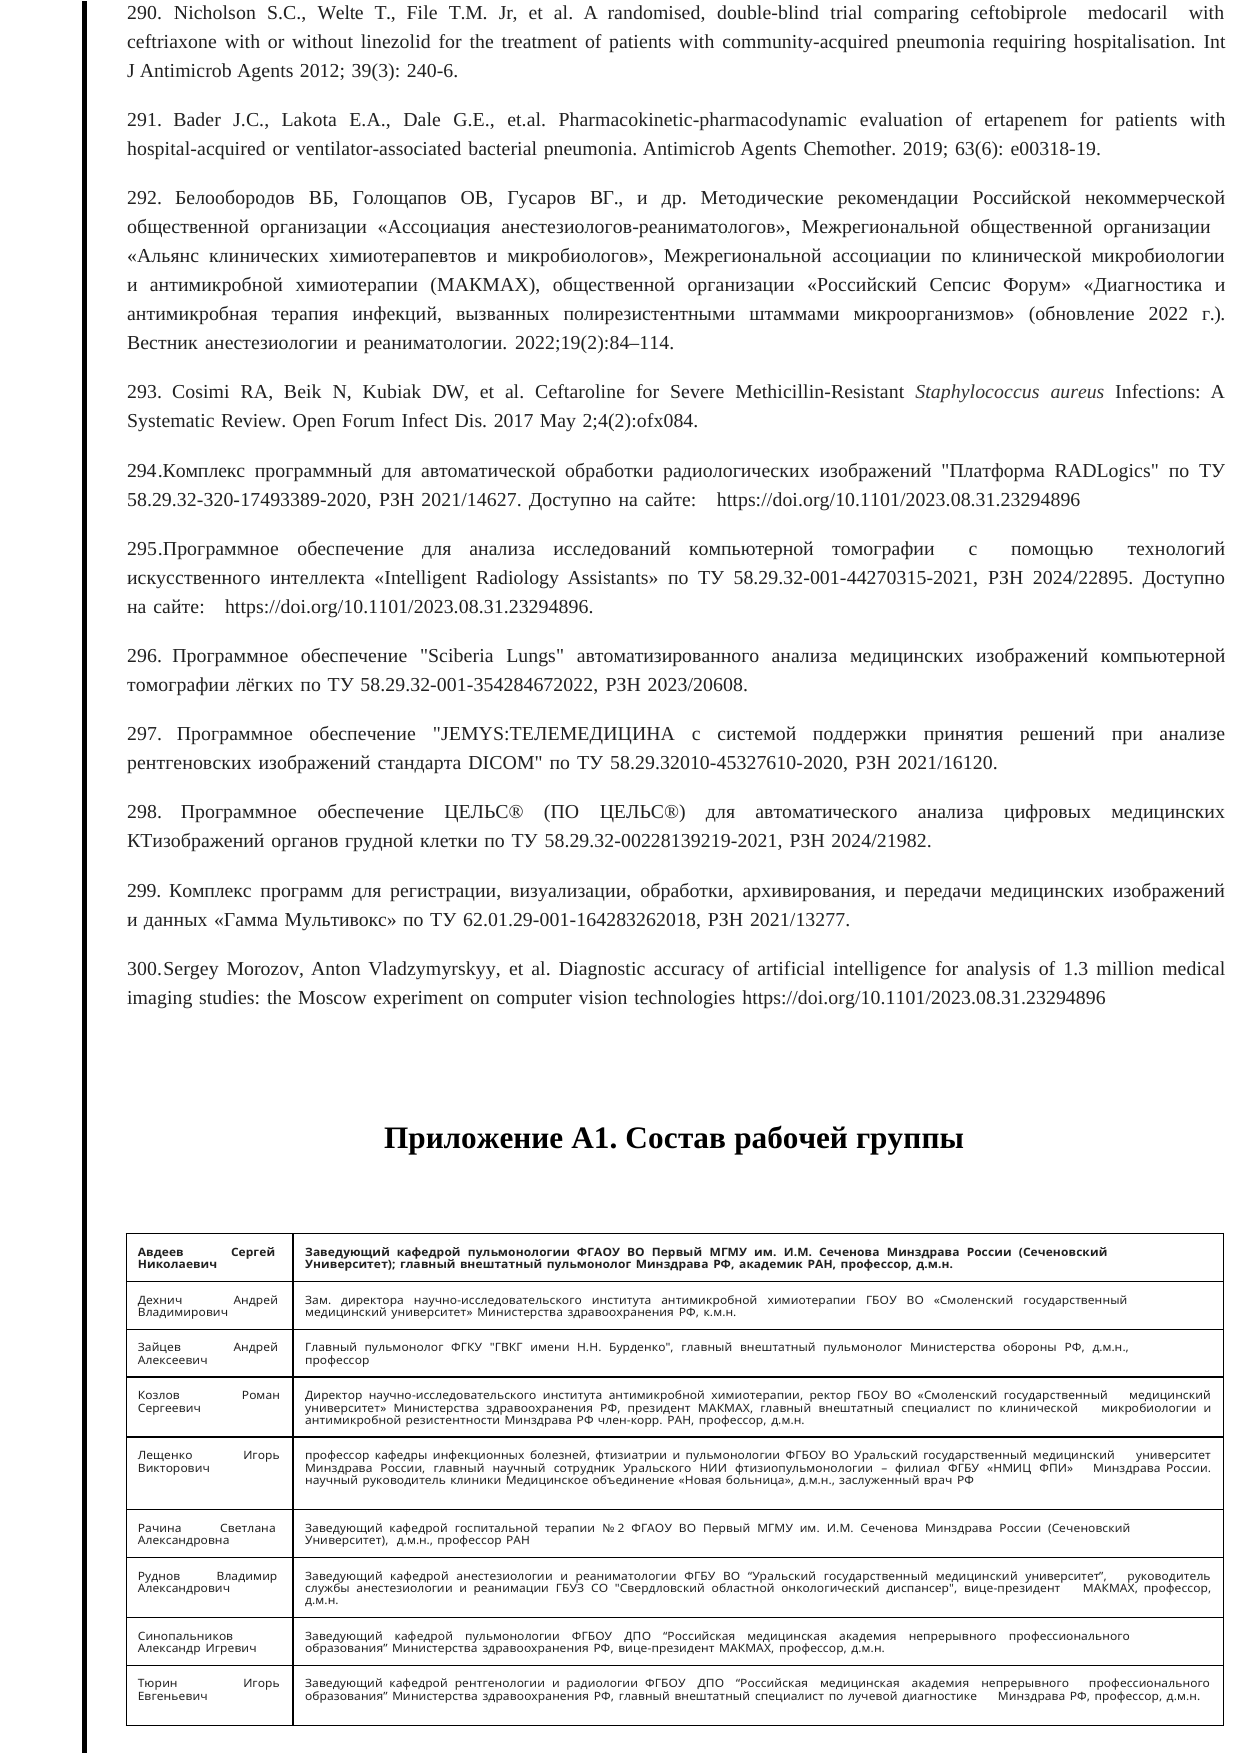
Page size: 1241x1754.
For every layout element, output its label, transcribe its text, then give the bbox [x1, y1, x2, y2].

list .Программное обеспечение для анализа исследований компьютерной томографии с помощью технологий искусственного интеллекта «Intelligent Radiology Assistants» по ТУ 58.29.32-001-44270315-2021, РЗН 2024/22895. Доступно на сайте: https://doi.org/10.1101/2023.08.31.23294896. [127, 537, 1226, 618]
table_cell профессор кафедры инфекционных болезней, фтизиатрии и пульмонологии ФГБОУ ВО Уральский государственный медицинский университет Минздрава России, главный научный сотрудник Уральского НИИ фтизиопульмонологии – филиал ФГБУ «НМИЦ ФПИ» Минздрава России. научный руководитель клиники Медицинское объединение «Новая больница», д.м.н., заслуженный врач РФ [294, 1438, 1223, 1509]
table_cell Заведующий кафедрой госпитальной терапии № 2 ФГАОУ ВО Первый МГМУ им. И.М. Сеченова Минздрава России (Сеченовский Университет), д.м.н., профессор РАН [294, 1510, 1223, 1557]
table_cell Зайцев Андрей Алексеевич [127, 1330, 292, 1376]
list Nicholson S.C., Welte T., File T.M. Jr, et al. A randomised, double-blind trial comparing ceftobiprole medocaril with ceftriaxone with or without linezolid for the treatment of patients with community-acquired pneumonia requiring hospitalisation. Int J Antimicrob Agents 2012; 39(3): 240-6. [127, 1, 1226, 81]
table_cell Заведующий кафедрой анестезиологии и реаниматологии ФГБУ ВО “Уральский государственный медицинский университет”, руководитель службы анестезиологии и реанимации ГБУЗ СО "Свердловский областной онкологический диспансер", вице-президент МАКМАХ, профессор, д.м.н. [294, 1558, 1223, 1617]
text «Альянс клинических химиотерапевтов и микробиологов», Межрегиональной ассоциации по клинической микробиологии и антимикробной химиотерапии (МАКМАХ), общественной организации «Российский Сепсис Форум» «Диагностика и антимикробная терапия инфекций, вызванных полирезистентными штаммами микроорганизмов» (обновление 2022 г.). Вестник анестезиологии и реаниматологии. 2022;19(2):84–114. [127, 244, 1226, 354]
list Белообородов ВБ, Голощапов ОВ, Гусаров ВГ., и др. Методические рекомендации Российской некоммерческой общественной организации «Ассоциация анестезиологов-реаниматологов», Межрегиональной общественной организации [127, 186, 1226, 238]
list Программное обеспечение "JEMYS:ТЕЛЕМЕДИЦИНА с системой поддержки принятия решений при анализе рентгеновских изображений стандарта DICOM" по ТУ 58.29.32010-45327610-2020, РЗН 2021/16120. [127, 722, 1226, 774]
table_cell Заведующий кафедрой пульмонологии ФГБОУ ДПО “Российская медицинская академия непрерывного профессионального образования” Министерства здравоохранения РФ, вице-президент МАКМАХ, профессор, д.м.н. [294, 1618, 1223, 1664]
table_header Авдеев Сергей Николаевич [127, 1234, 292, 1281]
subtitle Приложение А1. Состав рабочей группы [384, 1119, 1236, 1155]
list Sergey Morozov, Anton Vladzymyrskyy, et al. Diagnostic accuracy of artificial intelligence for analysis of 1.3 million medical imaging studies: the Moscow experiment on computer vision technologies https://doi.org/10.1101/2023.08.31.23294896 [127, 957, 1226, 1009]
list .Комплекс программный для автоматической обработки радиологических изображений "Платформа RADLogics" по ТУ 58.29.32-320-17493389-2020, РЗН 2021/14627. Доступно на сайте: https://doi.org/10.1101/2023.08.31.23294896 [127, 459, 1226, 510]
table_cell Зам. директора научно-исследовательского института антимикробной химиотерапии ГБОУ ВО «Смоленский государственный медицинский университет» Министерства здравоохранения РФ, к.м.н. [294, 1282, 1223, 1328]
table_cell Заведующий кафедрой рентгенологии и радиологии ФГБОУ ДПО “Российская медицинская академия непрерывного профессионального образования” Министерства здравоохранения РФ, главный внештатный специалист по лучевой диагностике Минздрава РФ, профессор, д.м.н. [294, 1666, 1223, 1724]
table_cell Директор научно-исследовательского института антимикробной химиотерапии, ректор ГБОУ ВО «Смоленский государственный медицинский университет» Министерства здравоохранения РФ, президент МАКМАХ, главный внештатный специалист по клинической микробиологии и антимикробной резистентности Минздрава РФ член-корр. РАН, профессор, д.м.н. [294, 1378, 1223, 1436]
table_cell Главный пульмонолог ФГКУ "ГВКГ имени Н.Н. Бурденко", главный внештатный пульмонолог Министерства обороны РФ, д.м.н., профессор [294, 1330, 1223, 1376]
list Программное обеспечение ЦЕЛЬС® (ПО ЦЕЛЬС®) для автоматического анализа цифровых медицинских КТизображений органов грудной клетки по ТУ 58.29.32-00228139219-2021, РЗН 2024/21982. [127, 801, 1226, 852]
table_cell Синопальников Александр Игревич [127, 1618, 292, 1664]
table_cell Дехнич Андрей Владимирович [127, 1282, 292, 1328]
table_cell Рачина Светлана Александровна [127, 1510, 292, 1557]
table_cell Лещенко Игорь Викторович [127, 1438, 292, 1509]
list Программное обеспечение "Sciberia Lungs" автоматизированного анализа медицинских изображений компьютерной томографии лёгких по ТУ 58.29.32-001-354284672022, РЗН 2023/20608. [127, 644, 1226, 696]
table_cell Руднов Владимир Александрович [127, 1558, 292, 1617]
list Bader J.C., Lakota E.A., Dale G.E., et.al. Pharmacokinetic-pharmacodynamic evaluation of ertapenem for patients with hospital-acquired or ventilator-associated bacterial pneumonia. Antimicrob Agents Chemother. 2019; 63(6): e00318-19. [127, 108, 1226, 160]
list Комплекс программ для регистрации, визуализации, обработки, архивирования, и передачи медицинских изображений и данных «Гамма Мультивокс» по ТУ 62.01.29-001-164283262018, РЗН 2021/13277. [127, 879, 1226, 931]
table_cell Козлов Роман Сергеевич [127, 1378, 292, 1436]
table_cell Тюрин Игорь Евгеньевич [127, 1666, 292, 1724]
list Cosimi RA, Beik N, Kubiak DW, et al. Ceftaroline for Severe Methicillin-Resistant Staphylococcus aureus Infections: A Systematic Review. Open Forum Infect Dis. 2017 May 2;4(2):ofx084. [127, 380, 1226, 432]
